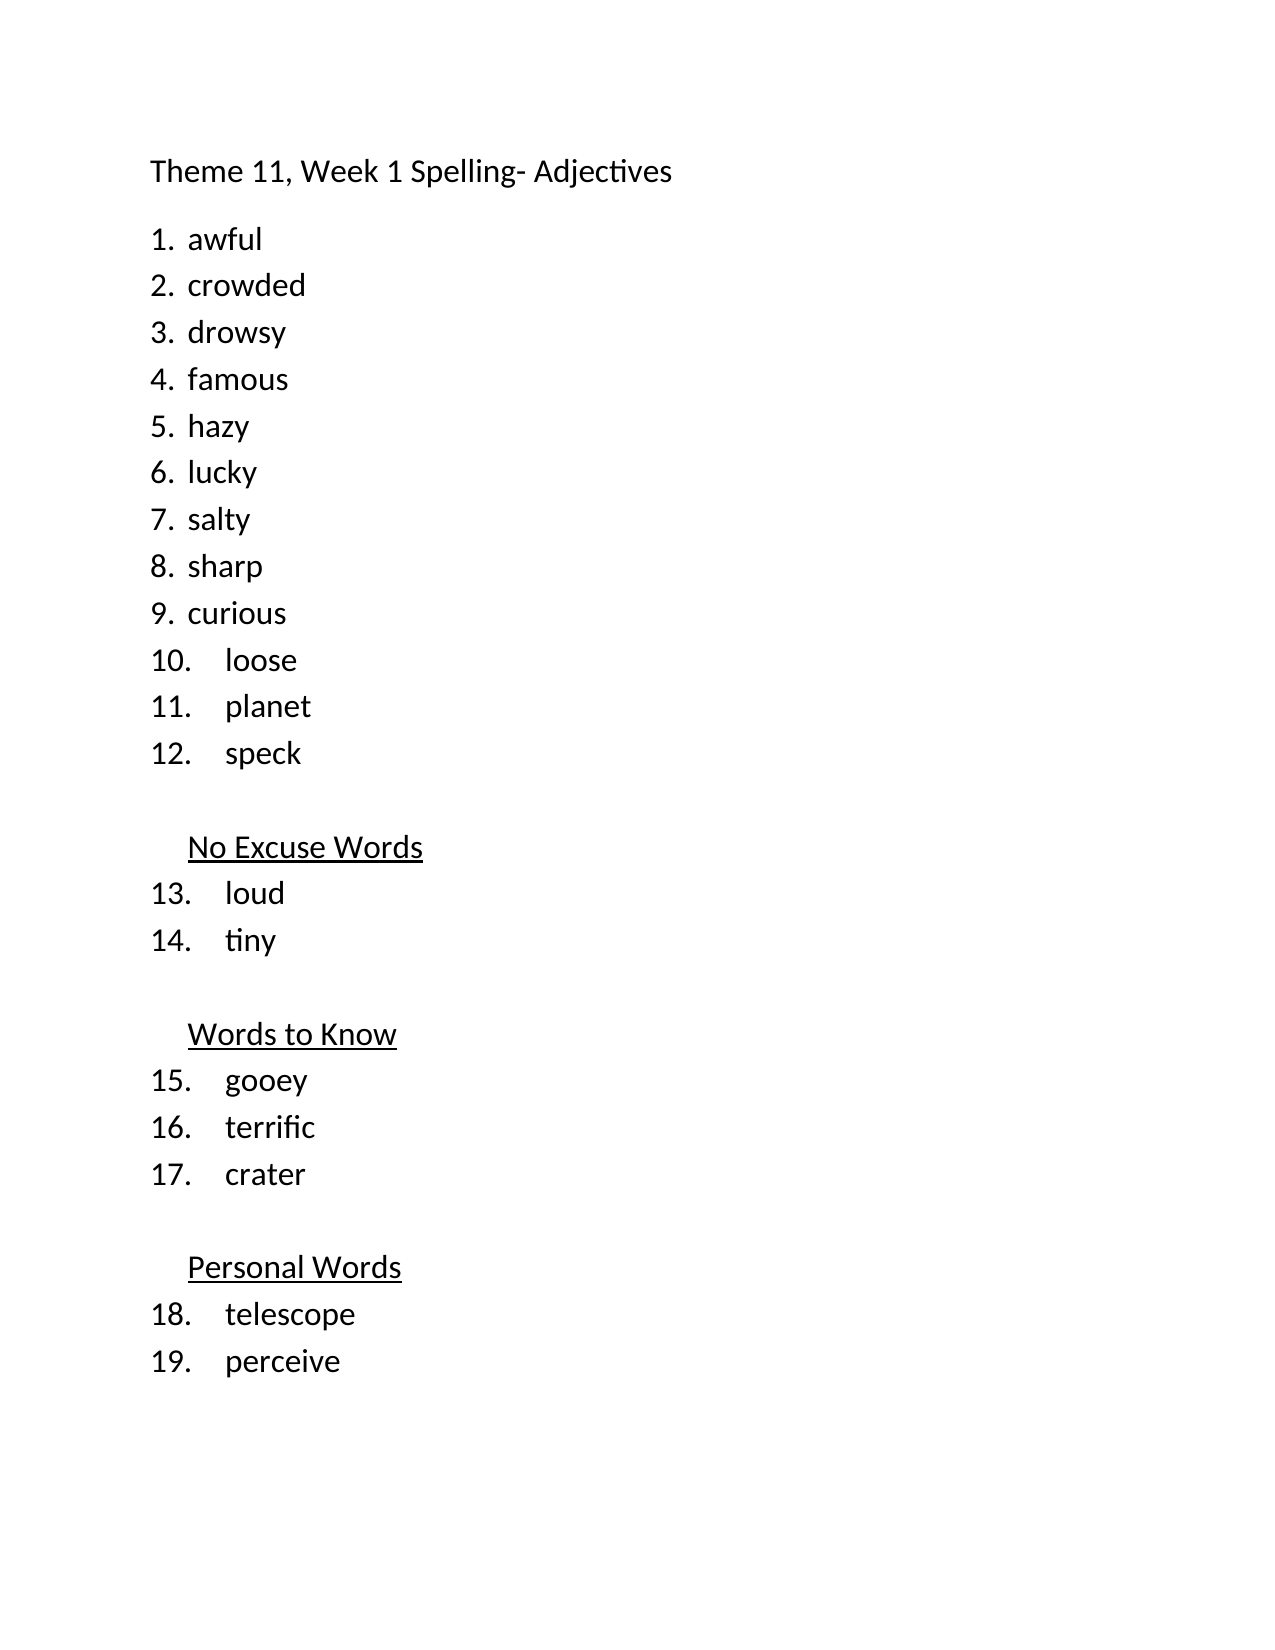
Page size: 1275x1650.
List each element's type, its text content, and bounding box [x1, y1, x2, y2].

list lucky [150, 451, 1125, 492]
list famous [150, 358, 1125, 399]
list drowsy [150, 311, 1125, 352]
list speck No Excuse Words [150, 732, 1125, 866]
list perceive [150, 1340, 1125, 1381]
text Theme 11, Week 1 Spelling- Adjectives [150, 150, 1125, 191]
list sharp [150, 545, 1125, 586]
list curious [150, 592, 1125, 632]
list awful [150, 218, 1125, 258]
list loud [150, 872, 1125, 913]
list gooey [150, 1059, 1125, 1100]
list tiny Words to Know [150, 919, 1125, 1053]
list terrific [150, 1106, 1125, 1147]
list crater Personal Words [150, 1153, 1125, 1287]
list crowded [150, 264, 1125, 305]
list salty [150, 498, 1125, 539]
list loose [150, 638, 1125, 679]
list telescope [150, 1293, 1125, 1334]
list hazy [150, 405, 1125, 445]
list planet [150, 685, 1125, 726]
